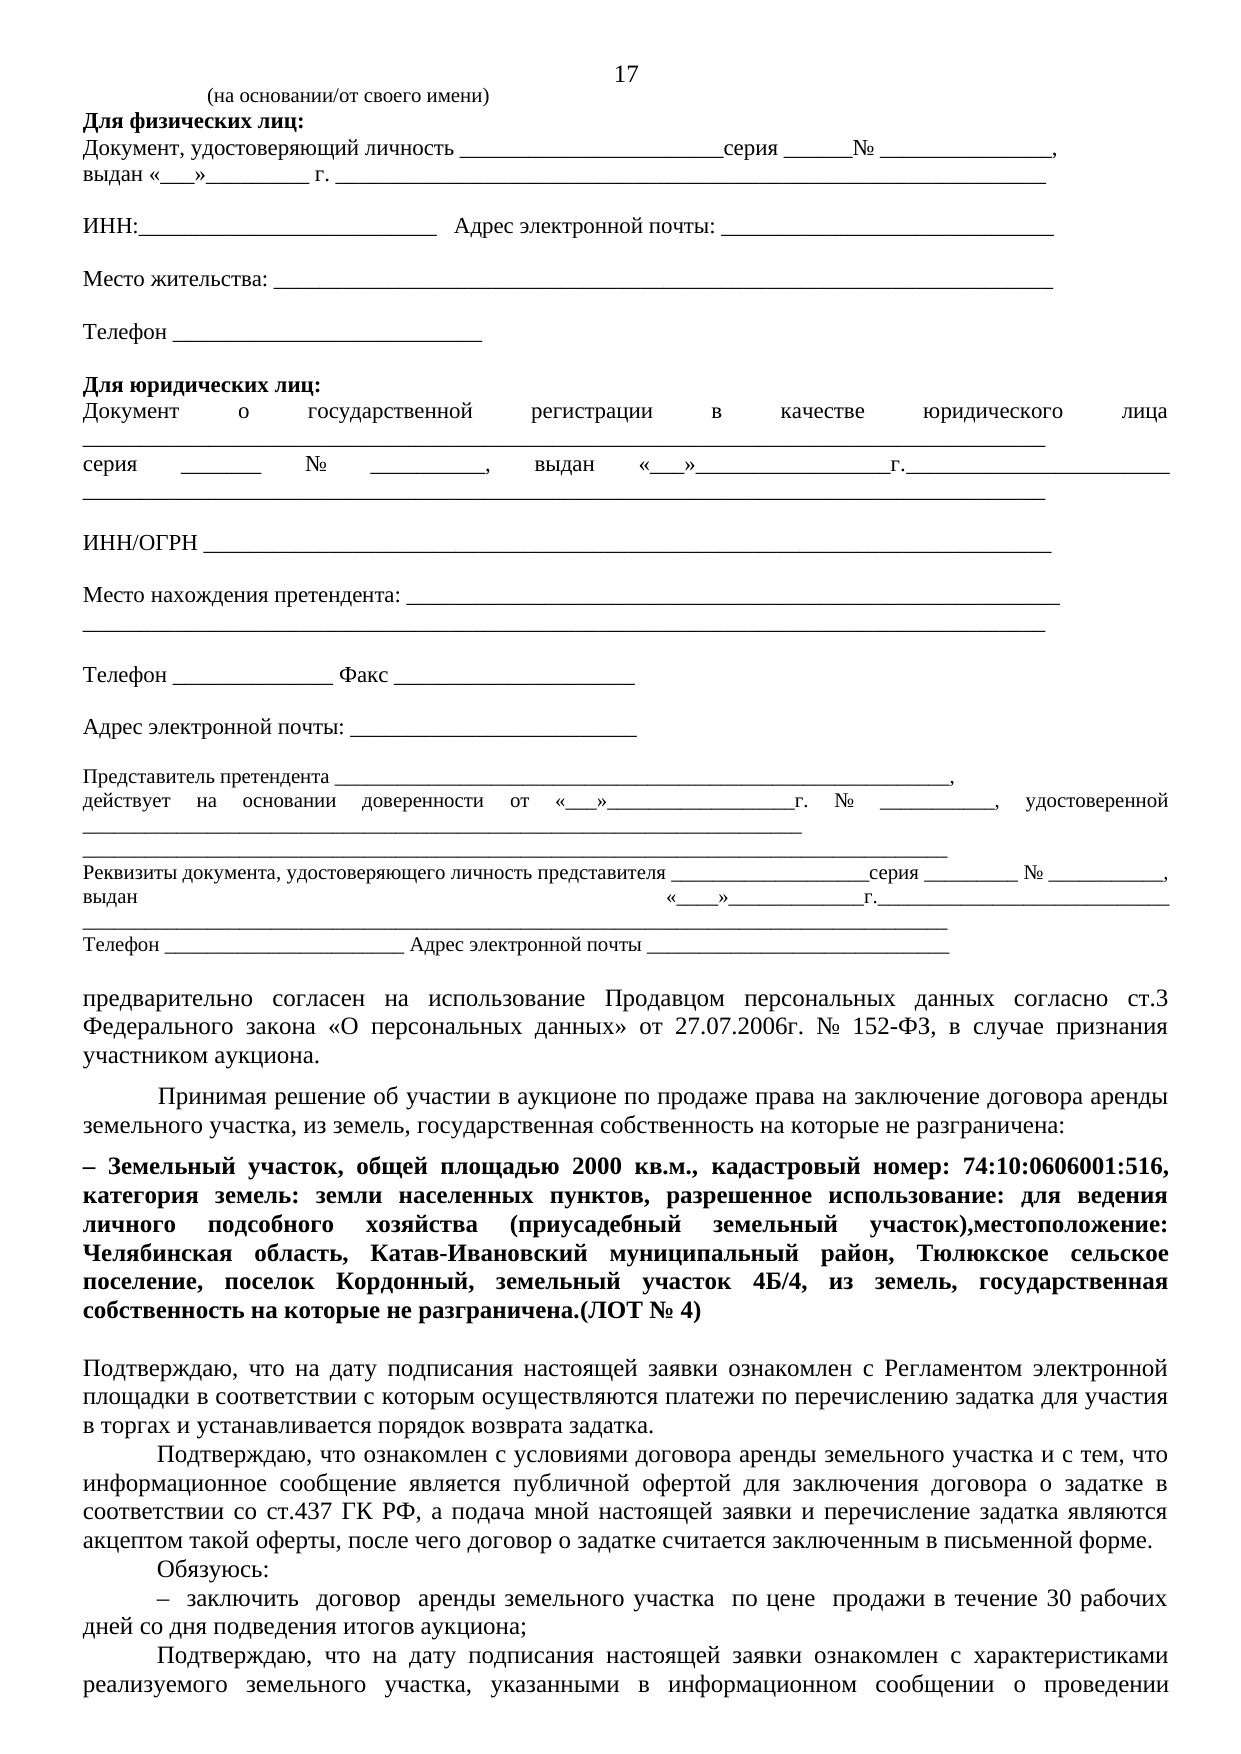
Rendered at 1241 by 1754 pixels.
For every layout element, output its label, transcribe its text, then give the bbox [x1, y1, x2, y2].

text Телефон _______________________ Адрес электронной почты _____________________________ [83, 932, 1169, 956]
text Место жительства: ____________________________________________________________________ [83, 265, 1169, 292]
text Обязуюсь: [83, 1554, 1169, 1583]
text Принимая решение об участии в аукционе по продаже права на заключение договора аренды земельного участка, из земель, государственная собственность на которые не разграничена: [83, 1081, 1169, 1139]
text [83, 1640, 1169, 1698]
text Реквизиты документа, удостоверяющего личность представителя ___________________серия _________ № ___________, выдан «____»_____________г.____________________________ ___________________________________________________________________________________ [83, 860, 1169, 932]
text действует на основании доверенности от «___»__________________г. № ___________, удостоверенной _____________________________________________________________________ [83, 788, 1169, 836]
text Место нахождения претендента: _________________________________________________________ [83, 582, 1169, 608]
text Документ, удостоверяющий личность _______________________серия ______№ _______________, [83, 133, 1169, 160]
text ___________________________________________________________________________________ [83, 836, 1169, 860]
text Телефон ___________________________ [83, 318, 1169, 344]
text ИНН/ОГРН __________________________________________________________________________ [83, 529, 1169, 555]
text ____________________________________________________________________________________ [83, 608, 1169, 634]
text предварительно согласен на использование Продавцом персональных данных согласно ст.3 Федерального закона «О персональных данных» от 27.07.2006г. № 152-ФЗ, в случае признания участником аукциона. [83, 983, 1169, 1069]
text – заключить договор аренды земельного участка по цене продажи в течение 30 рабочих дней со дня подведения итогов аукциона; [83, 1583, 1169, 1640]
text Для физических лиц: [83, 107, 1169, 133]
text Адрес электронной почты: _________________________ [83, 713, 1169, 740]
text Подтверждаю, что ознакомлен с условиями договора аренды земельного участка и с тем, что информационное сообщение является публичной офертой для заключения договора о задатке в соответствии со ст.437 ГК РФ, а подача мной настоящей заявки и перечисление задатка являются акцептом такой оферты, после чего договор о задатке считается заключенным в письменной форме. [83, 1439, 1169, 1554]
text ИНН:__________________________ Адрес электронной почты: _____________________________ [83, 213, 1169, 239]
text Представитель претендента ___________________________________________________________, [83, 764, 1169, 788]
text Документ о государственной регистрации в качестве юридического лица ____________________________________________________________________________________ [83, 397, 1169, 450]
text Подтверждаю, что на дату подписания настоящей заявки ознакомлен с Регламентом электронной площадки в соответствии с которым осуществляются платежи по перечислению задатка для участия в торгах и устанавливается порядок возврата задатка. [83, 1353, 1169, 1439]
text (на основании/от своего имени) [83, 83, 1169, 107]
text Для юридических лиц: [83, 371, 1169, 397]
text – Земельный участок, общей площадью 2000 кв.м., кадастровый номер: 74:10:0606001:516, категория земель: земли населенных пунктов, разрешенное использование: для ведения личного подсобного хозяйства (приусадебный земельный участок),местоположение: Челябинская область, Катав-Ивановский муниципальный район, Тюлюкское сельское поселение, поселок Кордонный, земельный участок 4Б/4, из земель, государственная собственность на которые не разграничена.(ЛОТ № 4) [83, 1151, 1169, 1324]
text выдан «___»_________ г. ______________________________________________________________ [83, 160, 1169, 186]
text серия _______ № __________, выдан «___»_________________г._______________________ ____________________________________________________________________________________ [83, 450, 1169, 502]
text Телефон ______________ Факс _____________________ [83, 661, 1169, 687]
